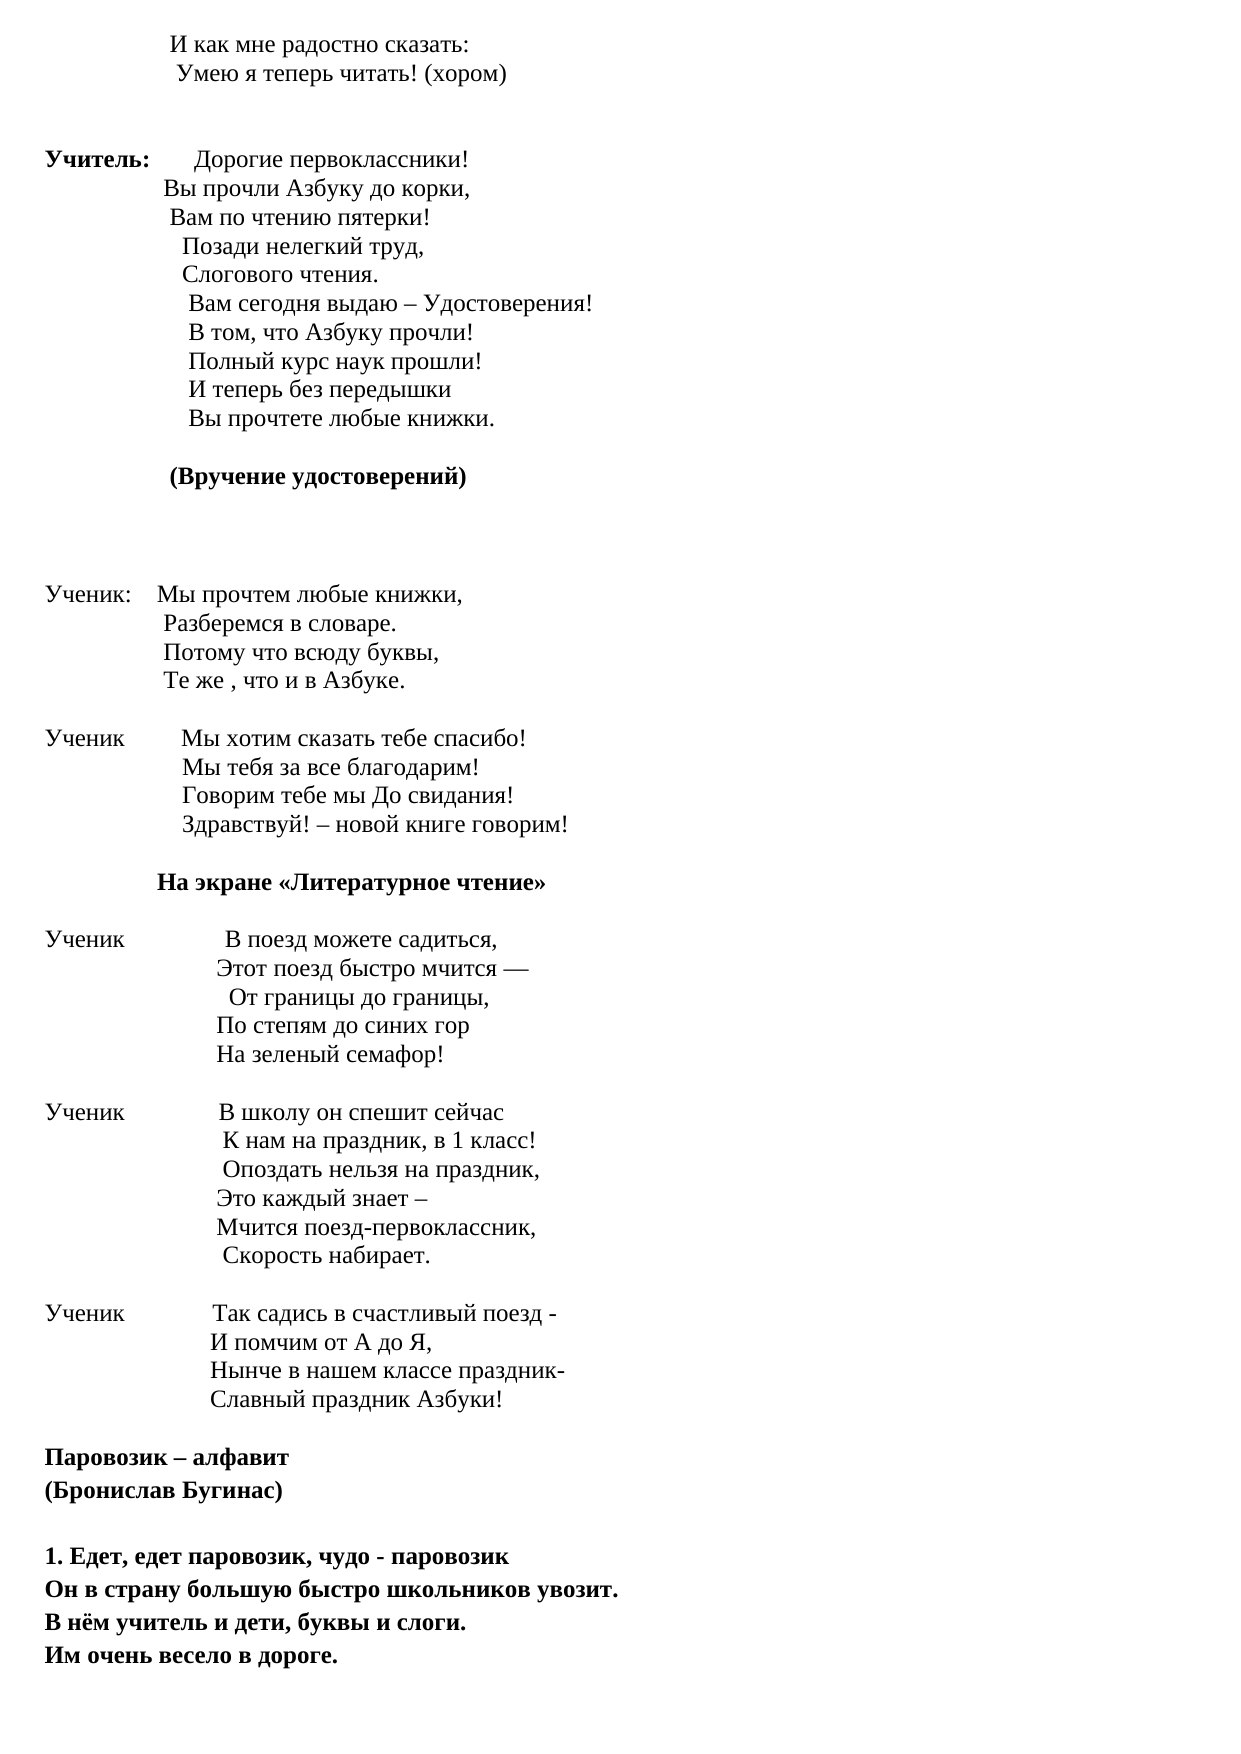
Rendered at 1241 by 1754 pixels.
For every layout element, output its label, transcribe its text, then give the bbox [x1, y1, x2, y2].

text Те же , что и в Азбуке. [44, 665, 1152, 694]
text Разберемся в словаре. [44, 608, 1152, 637]
text И как мне радостно сказать: [44, 29, 1152, 58]
text Ученик В поезд можете садиться, [44, 924, 1152, 953]
text И теперь без передышки [44, 374, 1152, 403]
text Этот поезд быстро мчится — [44, 953, 1152, 982]
text По степям до синих гор [44, 1010, 1152, 1039]
text Мчится поезд-первоклассник, [44, 1212, 1152, 1240]
text Учитель: Дорогие первоклассники! [44, 144, 1152, 173]
text Ученик Мы хотим сказать тебе спасибо! [44, 723, 1152, 752]
text Вы прочтете любые книжки. [44, 403, 1152, 432]
text Мы тебя за все благодарим! [44, 752, 1152, 780]
text Славный праздник Азбуки! [44, 1384, 1152, 1413]
text Вы прочли Азбуку до корки, [44, 173, 1152, 202]
text Это каждый знает – [44, 1183, 1152, 1212]
text Умею я теперь читать! (хором) [44, 58, 1152, 87]
text На экране «Литературное чтение» [44, 867, 1152, 895]
text Вам сегодня выдаю – Удостоверения! [44, 288, 1152, 317]
text Скорость набирает. [44, 1240, 1152, 1269]
text В том, что Азбуку прочли! [44, 317, 1152, 346]
text От границы до границы, [44, 982, 1152, 1010]
text Ученик В школу он спешит сейчас [44, 1097, 1152, 1125]
text И помчим от А до Я, [44, 1327, 1152, 1355]
text Здравствуй! – новой книге говорим! [44, 809, 1152, 838]
text Позади нелегкий труд, [44, 231, 1152, 259]
text Слогового чтения. [44, 259, 1152, 288]
text На зеленый семафор! [44, 1039, 1152, 1068]
text Вам по чтению пятерки! [44, 202, 1152, 231]
text Ученик Так садись в счастливый поезд - [44, 1298, 1152, 1327]
text Опоздать нельзя на праздник, [44, 1154, 1152, 1183]
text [44, 1442, 1152, 1702]
text (Вручение удостоверений) [44, 461, 1152, 490]
text Нынче в нашем классе праздник- [44, 1355, 1152, 1384]
text Потому что всюду буквы, [44, 637, 1152, 665]
text Говорим тебе мы До свидания! [44, 780, 1152, 809]
text Ученик: Мы прочтем любые книжки, [44, 579, 1152, 608]
text Полный курс наук прошли! [44, 346, 1152, 374]
text К нам на праздник, в 1 класс! [44, 1125, 1152, 1154]
